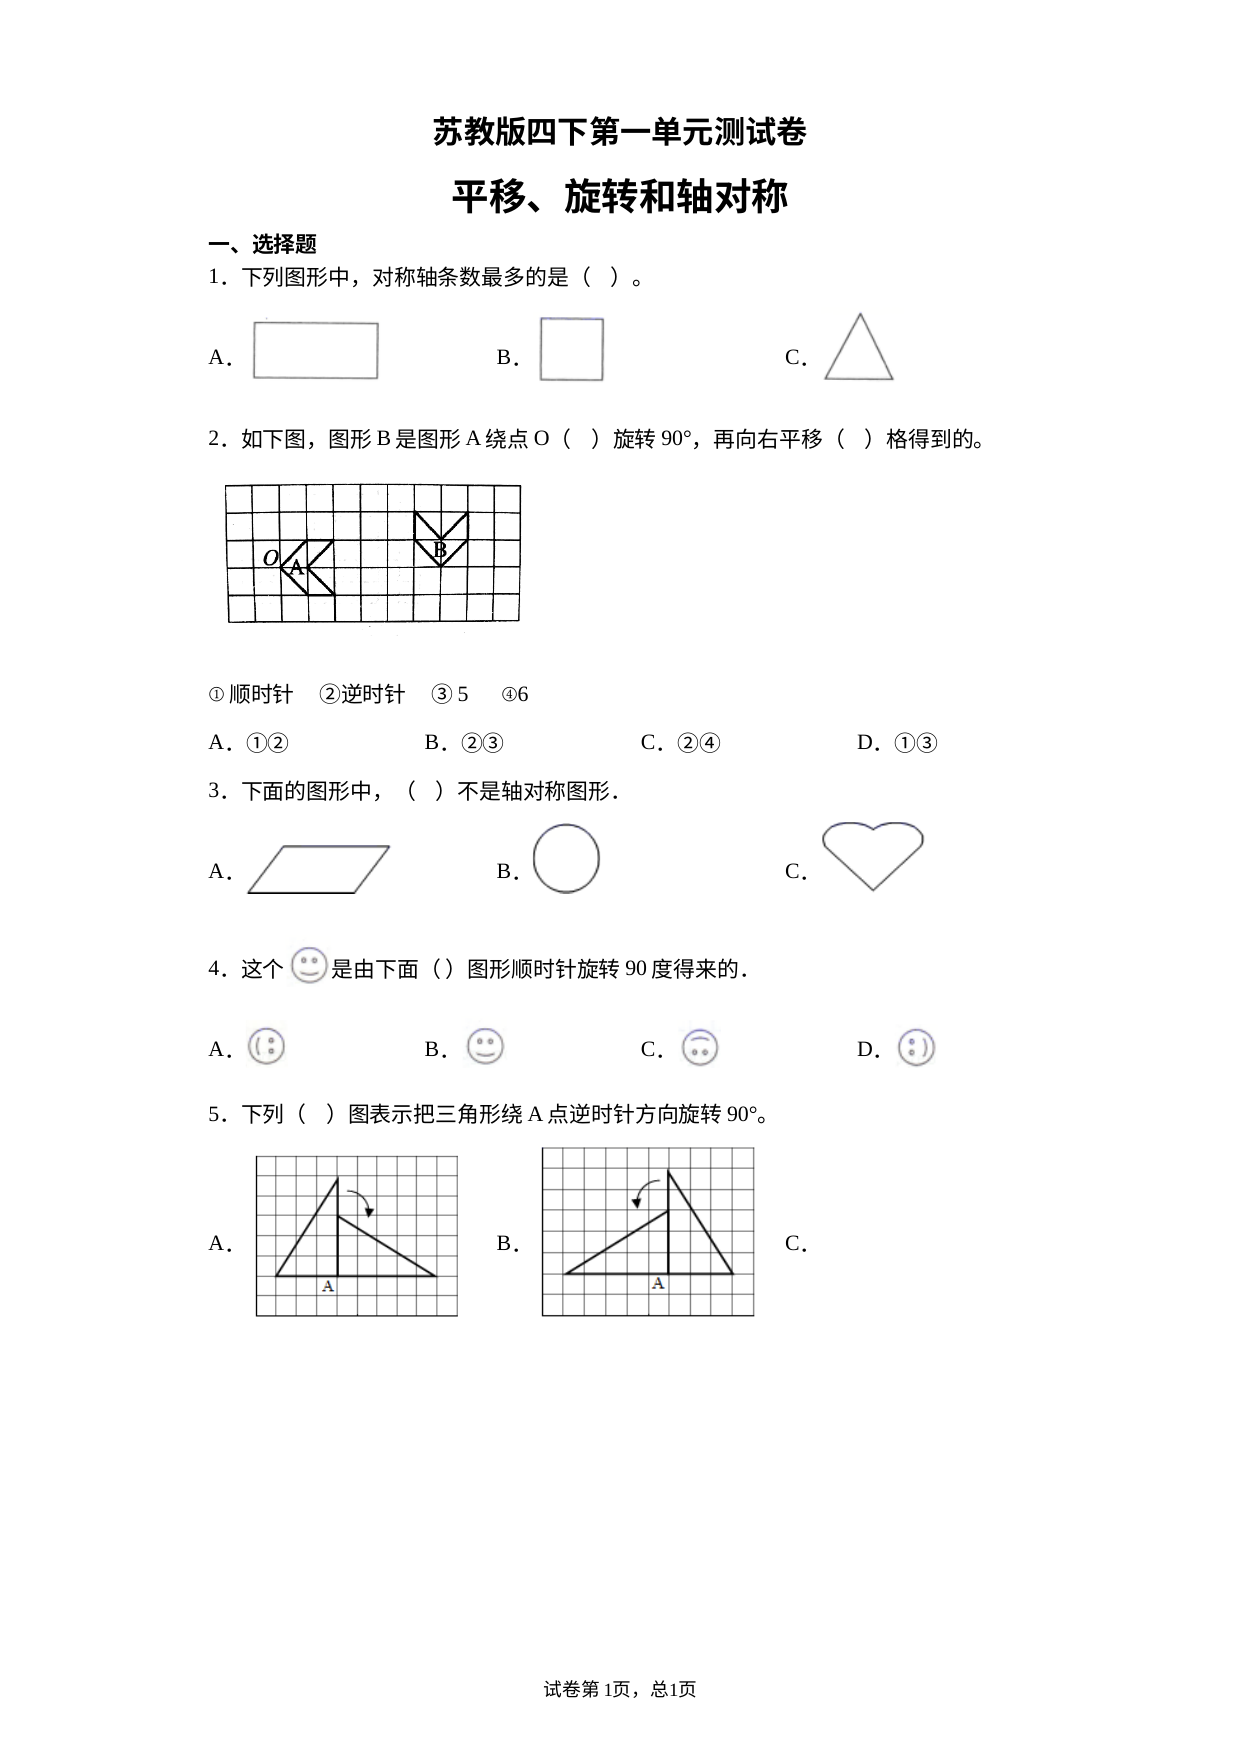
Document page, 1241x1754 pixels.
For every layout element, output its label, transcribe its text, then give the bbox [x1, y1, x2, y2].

picture [677, 1019, 721, 1068]
text 5．下列（ ）图表示把三角形绕A点逆时针方向旋转90°。 [208, 1097, 1032, 1129]
text A．①② B．②③ C．②④ D．①③ [208, 725, 1032, 758]
text 4．这个是由下面（ ）图形顺时针旋转90度得来的． [208, 935, 1032, 1000]
picture [821, 307, 904, 385]
picture [460, 1016, 508, 1068]
picture [532, 823, 600, 894]
picture [250, 1150, 464, 1319]
picture [821, 822, 925, 894]
picture [245, 845, 393, 894]
text A． B． C． [208, 822, 1032, 919]
text 2．如下图，图形B是图形A绕点O（ ）旋转90°，再向右平移（ ）格得到的。 [208, 421, 1032, 454]
text A． B． C． D． [208, 1016, 1032, 1081]
text ①顺时针 ②逆时针 ③5 ④6 [208, 677, 1032, 709]
picture [532, 312, 608, 385]
picture [894, 1024, 939, 1068]
picture [245, 317, 384, 385]
picture [284, 935, 332, 987]
text 平移、旋转和轴对称 [208, 162, 1032, 227]
text 苏教版四下第一单元测试卷 [208, 97, 1032, 162]
picture [245, 1019, 288, 1068]
text 3．下面的图形中，（ ）不是轴对称图形． [208, 774, 1032, 806]
picture [537, 1145, 762, 1319]
text 1．下列图形中，对称轴条数最多的是（ ）。 [208, 259, 1032, 292]
picture [208, 469, 543, 636]
text 一、选择题 [208, 227, 1032, 259]
